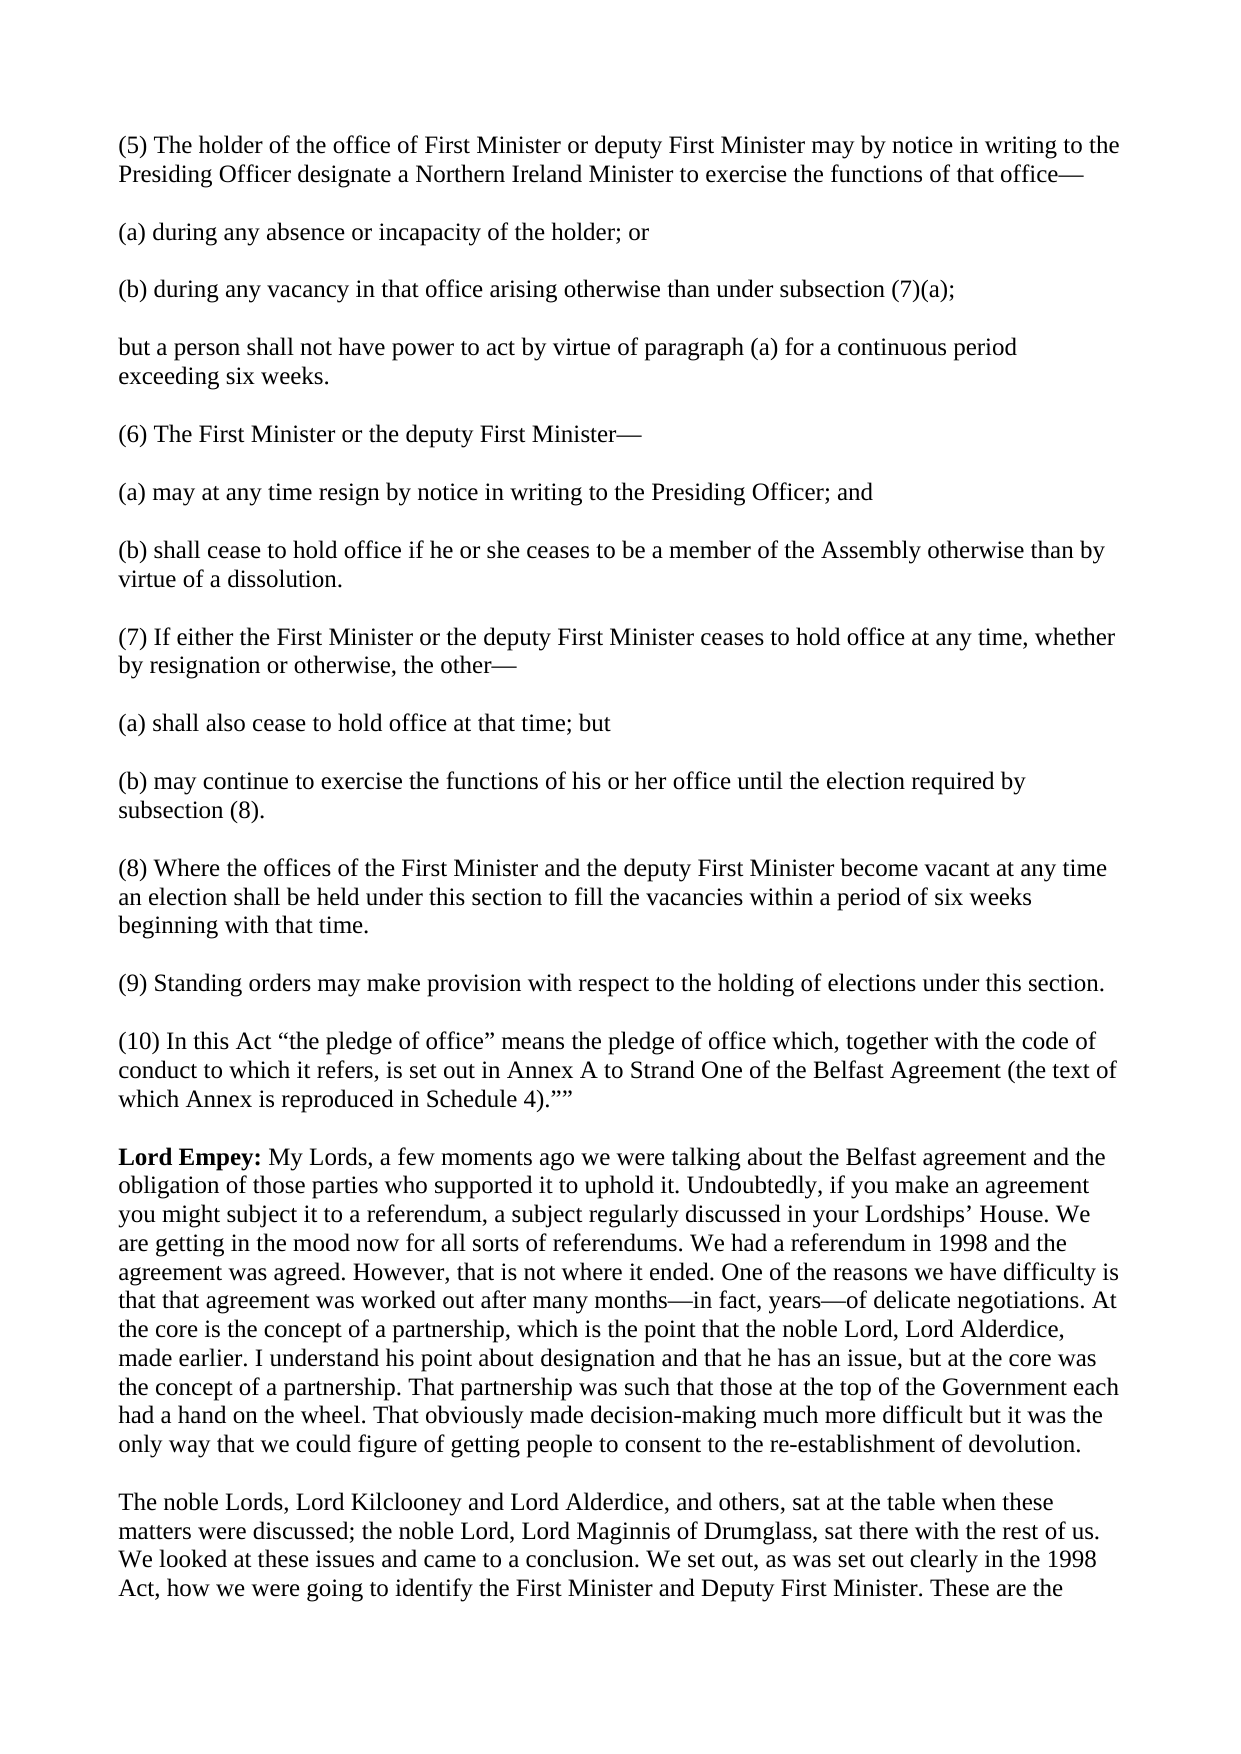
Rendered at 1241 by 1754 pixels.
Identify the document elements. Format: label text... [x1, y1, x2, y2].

text (8) Where the offices of the First Minister and the deputy First Minister become vacant at any time an election shall be held under this section to fill the vacancies within a period of six weeks beginning with that time. [118, 853, 1122, 939]
text (a) may at any time resign by notice in writing to the Presiding Officer; and [118, 477, 1122, 506]
text (9) Standing orders may make provision with respect to the holding of elections under this section. [118, 968, 1122, 997]
text but a person shall not have power to act by virtue of paragraph (a) for a continuous period exceeding six weeks. [118, 332, 1122, 390]
text (10) In this Act “the pledge of office” means the pledge of office which, together with the code of conduct to which it refers, is set out in Annex A to Strand One of the Belfast Agreement (the text of which Annex is reproduced in Schedule 4).”” [118, 1026, 1122, 1112]
text (6) The First Minister or the deputy First Minister— [118, 419, 1122, 448]
text (b) during any vacancy in that office arising otherwise than under subsection (7)(a); [118, 274, 1122, 303]
text (7) If either the First Minister or the deputy First Minister ceases to hold office at any time, whether by resignation or otherwise, the other— [118, 622, 1122, 679]
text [118, 1487, 1122, 1602]
text (a) during any absence or incapacity of the holder; or [118, 217, 1122, 245]
text (5) The holder of the office of First Minister or deputy First Minister may by notice in writing to the Presiding Officer designate a Northern Ireland Minister to exercise the functions of that office— [118, 130, 1122, 187]
text (b) may continue to exercise the functions of his or her office until the election required by subsection (8). [118, 766, 1122, 824]
text (b) shall cease to hold office if he or she ceases to be a member of the Assembly otherwise than by virtue of a dissolution. [118, 535, 1122, 592]
text Lord Empey: My Lords, a few moments ago we were talking about the Belfast agreement and the obligation of those parties who supported it to uphold it. Undoubtedly, if you make an agreement you might subject it to a referendum, a subject regularly discussed in your Lordships’ House. We are getting in the mood now for all sorts of referendums. We had a referendum in 1998 and the agreement was agreed. However, that is not where it ended. One of the reasons we have difficulty is that that agreement was worked out after many months—in fact, years—of delicate negotiations. At the core is the concept of a partnership, which is the point that the noble Lord, Lord Alderdice, made earlier. I understand his point about designation and that he has an issue, but at the core was the concept of a partnership. That partnership was such that those at the top of the Government each had a hand on the wheel. That obviously made decision-making much more difficult but it was the only way that we could figure of getting people to consent to the re-establishment of devolution. [118, 1142, 1122, 1458]
text (a) shall also cease to hold office at that time; but [118, 708, 1122, 737]
